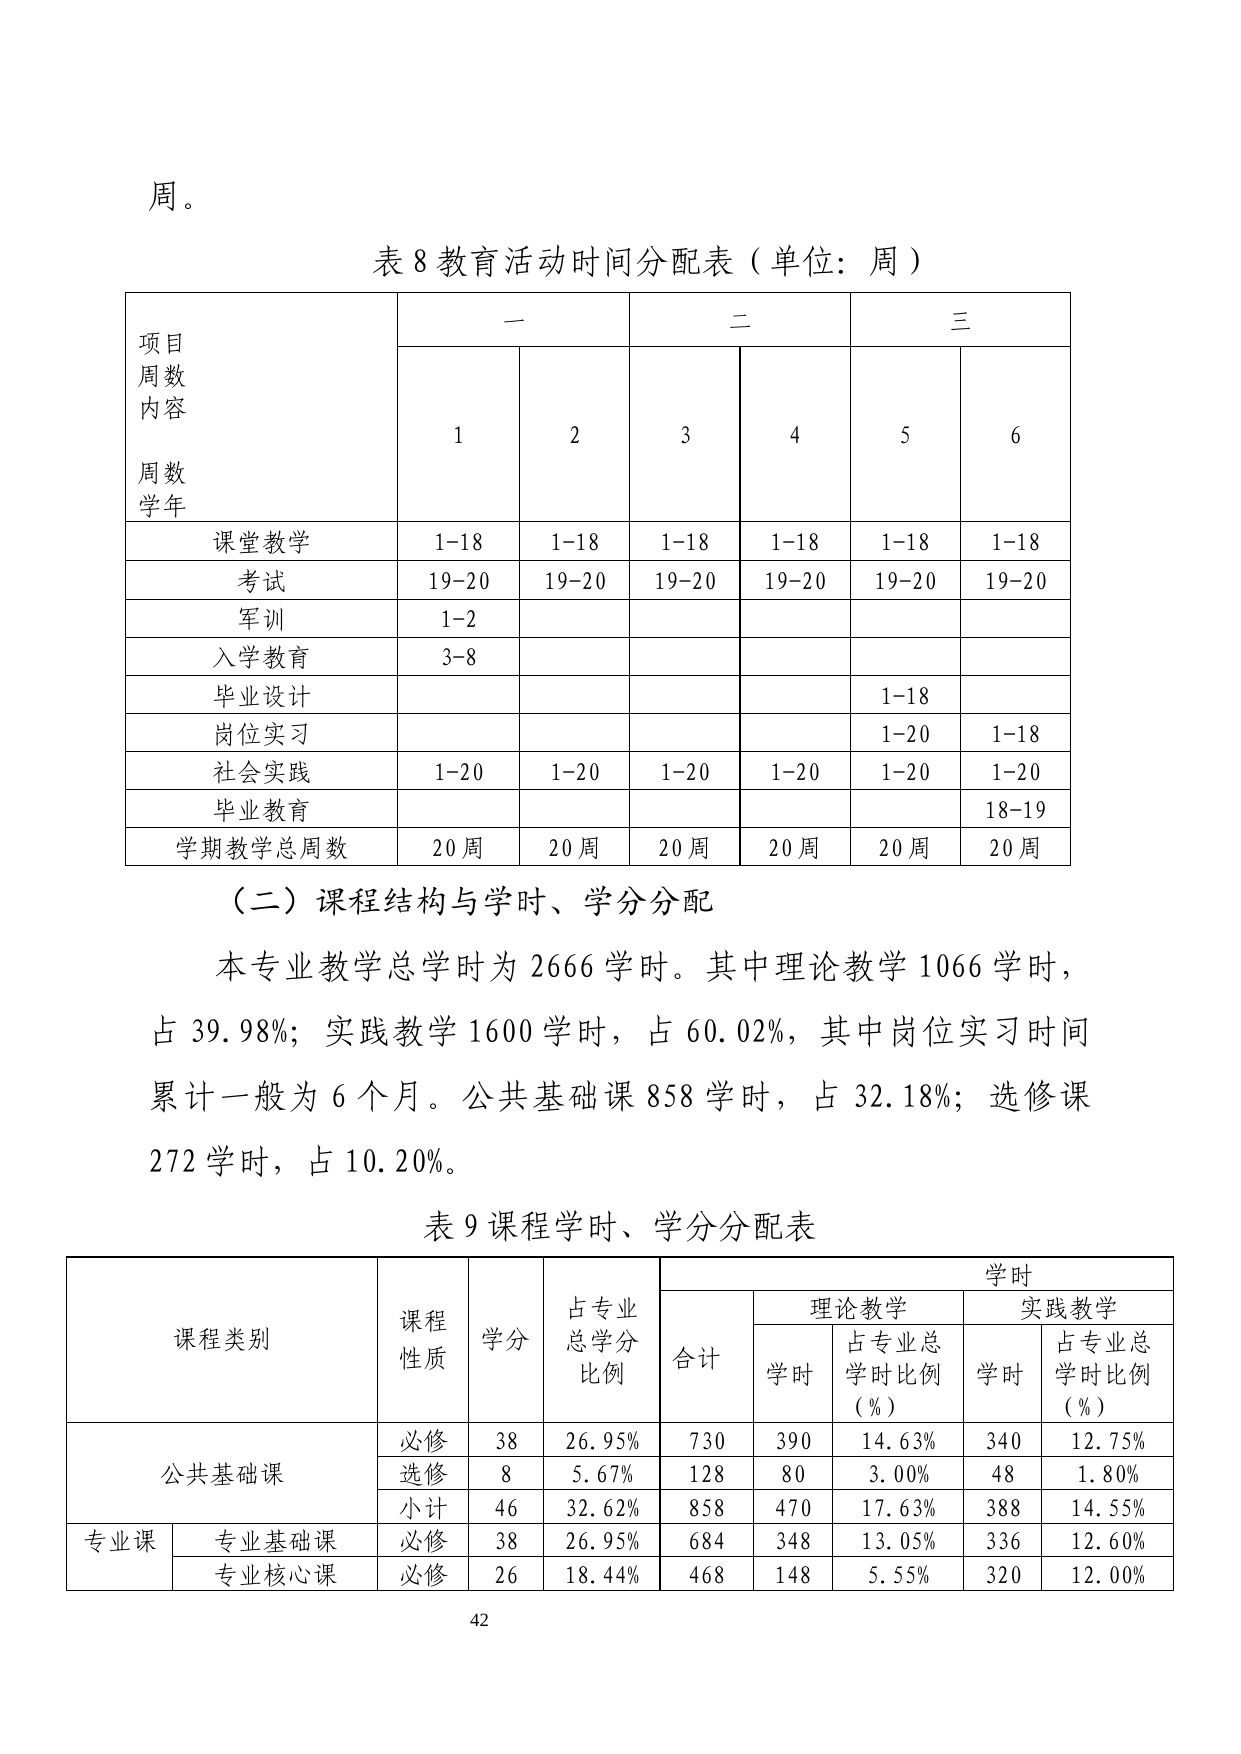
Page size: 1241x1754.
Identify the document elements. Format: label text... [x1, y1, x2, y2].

table_cell 19-20 [961, 561, 1070, 598]
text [148, 162, 1093, 227]
table_cell 470 [754, 1490, 832, 1523]
table_cell 学时 [964, 1325, 1041, 1422]
table_cell 占专业总学时比例（%） [1042, 1325, 1173, 1422]
table_cell 858 [661, 1490, 753, 1523]
table_cell [741, 638, 850, 675]
table_cell 14.63% [833, 1423, 963, 1456]
table_cell 19-20 [398, 561, 519, 598]
table_cell 占专业总学时比例（%） [833, 1325, 963, 1422]
table_cell 12.60% [1042, 1524, 1173, 1556]
table_cell 20周 [398, 828, 519, 865]
table_cell 公共基础课 [67, 1423, 377, 1523]
table_cell 348 [754, 1524, 832, 1556]
table_cell 理论教学 [754, 1291, 963, 1323]
table_cell 入学教育 [126, 638, 397, 675]
table_cell [630, 638, 739, 675]
table_cell [398, 714, 519, 751]
table_cell [851, 790, 960, 827]
table_cell [630, 790, 739, 827]
table_cell 1.80% [1042, 1457, 1173, 1489]
table_cell 19-20 [630, 561, 739, 598]
table_header 占专业总学分比例 [544, 1258, 659, 1422]
table_cell [851, 638, 960, 675]
table_cell 1-18 [961, 522, 1070, 560]
table_cell 3 [630, 347, 739, 521]
table_cell 46 [469, 1490, 543, 1523]
table_cell 社会实践 [126, 752, 397, 789]
table_header 项目 周数 内容 周数 学年 [126, 293, 397, 521]
table_cell 1-20 [398, 752, 519, 789]
table_cell [398, 790, 519, 827]
table_cell 4 [741, 347, 850, 521]
table_cell 17.63% [833, 1490, 963, 1523]
table_cell 38 [469, 1524, 543, 1556]
table_cell [961, 600, 1070, 637]
table_cell 考试 [126, 561, 397, 598]
table_cell [741, 676, 850, 713]
table_cell [961, 676, 1070, 713]
table_cell 军训 [126, 600, 397, 637]
table_header 一 [398, 293, 629, 346]
table_cell [630, 600, 739, 637]
table_cell 19-20 [741, 561, 850, 598]
table_cell 388 [964, 1490, 1041, 1523]
table_cell 6 [961, 347, 1070, 521]
table_cell [398, 676, 519, 713]
table_cell 学时 [754, 1325, 832, 1422]
table_cell 390 [754, 1423, 832, 1456]
table_cell 26.95% [544, 1524, 659, 1556]
table_cell 必修 [378, 1524, 468, 1556]
table_cell [520, 638, 629, 675]
table_cell 468 [661, 1557, 753, 1590]
table_cell 26.95% [544, 1423, 659, 1456]
table_cell [741, 790, 850, 827]
table_cell 1-20 [851, 714, 960, 751]
table_cell 1-18 [630, 522, 739, 560]
text 本专业教学总学时为2666学时。其中理论教学1066学时，占39.98%；实践教学1600学时，占60.02%，其中岗位实习时间累计一般为6个月。公共基础课858学时，占32.18%；选修课272学时，占10.20%。 [148, 931, 1093, 1191]
table_cell 1-20 [741, 752, 850, 789]
table_cell [851, 600, 960, 637]
table_cell 128 [661, 1457, 753, 1489]
table_header 学分 [469, 1258, 543, 1422]
table_cell 专业核心课 [173, 1557, 377, 1590]
table_cell [961, 638, 1070, 675]
table_cell 专业课 [67, 1524, 172, 1590]
table_cell 80 [754, 1457, 832, 1489]
table_cell 1-18 [398, 522, 519, 560]
table_cell 26 [469, 1557, 543, 1590]
table_cell 实践教学 [964, 1291, 1173, 1323]
table_cell 1-18 [520, 522, 629, 560]
table_header 二 [630, 293, 850, 346]
table_cell 20周 [520, 828, 629, 865]
table_cell 合计 [661, 1291, 753, 1422]
table_cell [520, 600, 629, 637]
table_cell 340 [964, 1423, 1041, 1456]
table_cell [520, 790, 629, 827]
table_cell 8 [469, 1457, 543, 1489]
table_cell 1-18 [741, 522, 850, 560]
table_cell 1-20 [520, 752, 629, 789]
table_cell 毕业教育 [126, 790, 397, 827]
table_cell 148 [754, 1557, 832, 1590]
table_cell 必修 [378, 1423, 468, 1456]
table_cell 20周 [630, 828, 739, 865]
table_cell 专业基础课 [173, 1524, 377, 1556]
table_cell 课堂教学 [126, 522, 397, 560]
table_cell 3.00% [833, 1457, 963, 1489]
table_header 三 [851, 293, 1070, 346]
table_cell 毕业设计 [126, 676, 397, 713]
table_cell 14.55% [1042, 1490, 1173, 1523]
table_cell 18-19 [961, 790, 1070, 827]
table_cell 19-20 [851, 561, 960, 598]
table_cell [520, 676, 629, 713]
table_cell 学期教学总周数 [126, 828, 397, 865]
table_cell 12.00% [1042, 1557, 1173, 1590]
table_cell 2 [520, 347, 629, 521]
table_cell 选修 [378, 1457, 468, 1489]
table_cell 1-18 [851, 676, 960, 713]
table_cell 20周 [851, 828, 960, 865]
table_header 学时 [661, 1258, 1173, 1290]
table_cell [630, 714, 739, 751]
table_cell 48 [964, 1457, 1041, 1489]
text （二）课程结构与学时、学分分配 [148, 866, 1093, 931]
table_cell 18.44% [544, 1557, 659, 1590]
table_cell [741, 714, 850, 751]
table_cell 小计 [378, 1490, 468, 1523]
table_cell 1-18 [851, 522, 960, 560]
table_cell 5 [851, 347, 960, 521]
text 表9课程学时、学分分配表 [148, 1191, 1093, 1256]
table_cell 1-18 [961, 714, 1070, 751]
table_cell 320 [964, 1557, 1041, 1590]
table_cell 12.75% [1042, 1423, 1173, 1456]
table_cell 684 [661, 1524, 753, 1556]
table_cell 730 [661, 1423, 753, 1456]
table_cell 3-8 [398, 638, 519, 675]
table_cell 20周 [961, 828, 1070, 865]
table_cell [741, 600, 850, 637]
table_cell 19-20 [520, 561, 629, 598]
table_header 课程性质 [378, 1258, 468, 1422]
table_cell 32.62% [544, 1490, 659, 1523]
table_cell 336 [964, 1524, 1041, 1556]
table_cell 岗位实习 [126, 714, 397, 751]
table_cell 5.55% [833, 1557, 963, 1590]
table_cell 1-20 [851, 752, 960, 789]
table_cell 38 [469, 1423, 543, 1456]
table_cell 20周 [741, 828, 850, 865]
table_cell 13.05% [833, 1524, 963, 1556]
text 表8教育活动时间分配表（单位：周） [148, 227, 1093, 292]
table_cell 1 [398, 347, 519, 521]
table_cell 1-2 [398, 600, 519, 637]
table_cell 5.67% [544, 1457, 659, 1489]
table_cell 1-20 [961, 752, 1070, 789]
table_cell 必修 [378, 1557, 468, 1590]
table_cell [520, 714, 629, 751]
table_header 课程类别 [67, 1258, 377, 1422]
table_cell [630, 676, 739, 713]
table_cell 1-20 [630, 752, 739, 789]
